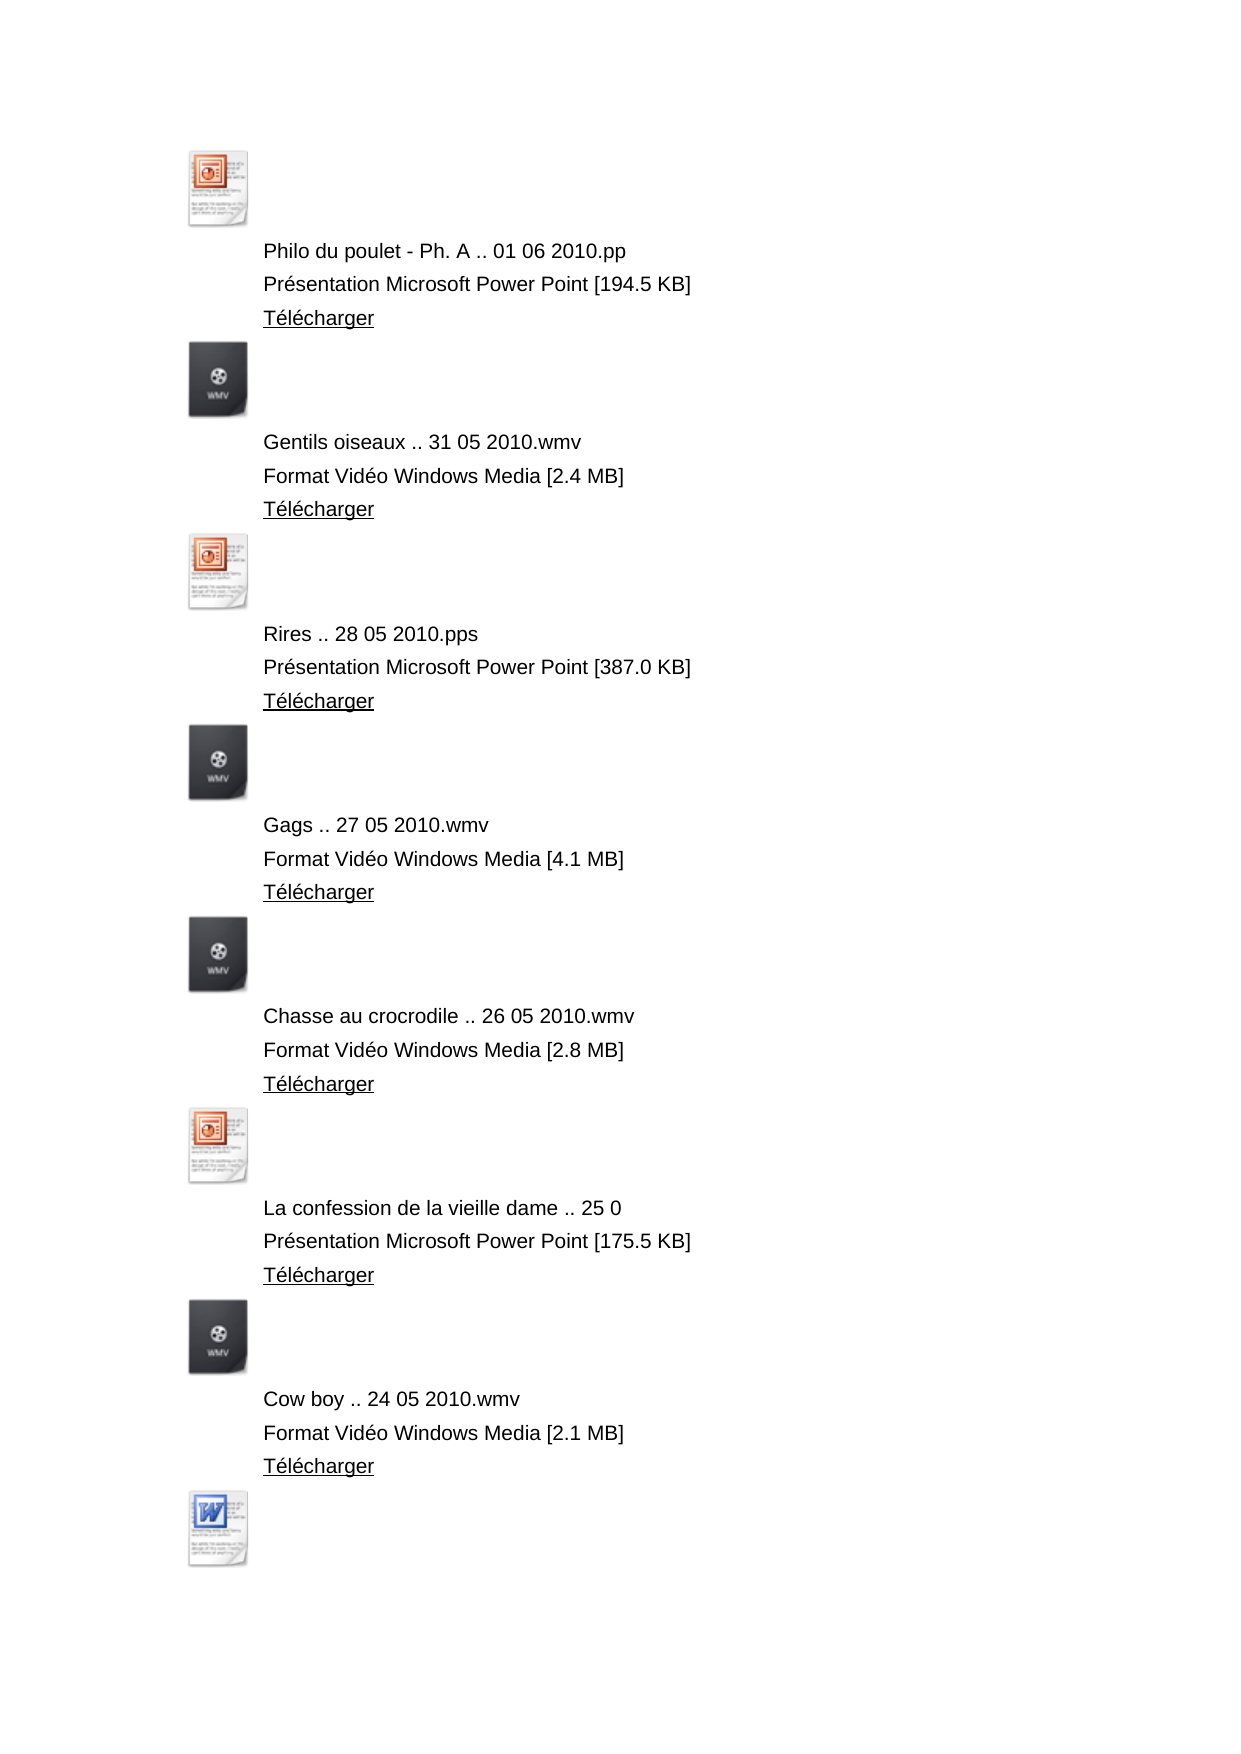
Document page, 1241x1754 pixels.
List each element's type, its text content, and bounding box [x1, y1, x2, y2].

text Philo du poulet - Ph. A .. 01 06 2010.pp Présentation Microsoft Power Point [194.5 KB] Télécharger [263, 238, 1063, 329]
text Gags .. 27 05 2010.wmv Format Vidéo Windows Media [4.1 MB] Télécharger [263, 813, 1063, 904]
picture [177, 1487, 257, 1568]
text La confession de la vieille dame .. 25 0 Présentation Microsoft Power Point [175.5 KB] Télécharger [263, 1196, 1063, 1287]
picture [177, 722, 257, 802]
picture [177, 339, 257, 419]
picture [177, 1105, 257, 1185]
text Rires .. 28 05 2010.pps Présentation Microsoft Power Point [387.0 KB] Télécharger [263, 621, 1063, 712]
picture [177, 530, 257, 611]
picture [177, 147, 257, 228]
text Gentils oiseaux .. 31 05 2010.wmv Format Vidéo Windows Media [2.4 MB] Télécharger [263, 430, 1063, 521]
picture [177, 913, 257, 994]
text Chasse au crocrodile .. 26 05 2010.wmv Format Vidéo Windows Media [2.8 MB] Télécharger [263, 1004, 1063, 1095]
text Cow boy .. 24 05 2010.wmv Format Vidéo Windows Media [2.1 MB] Télécharger [263, 1387, 1063, 1478]
picture [177, 1296, 257, 1376]
